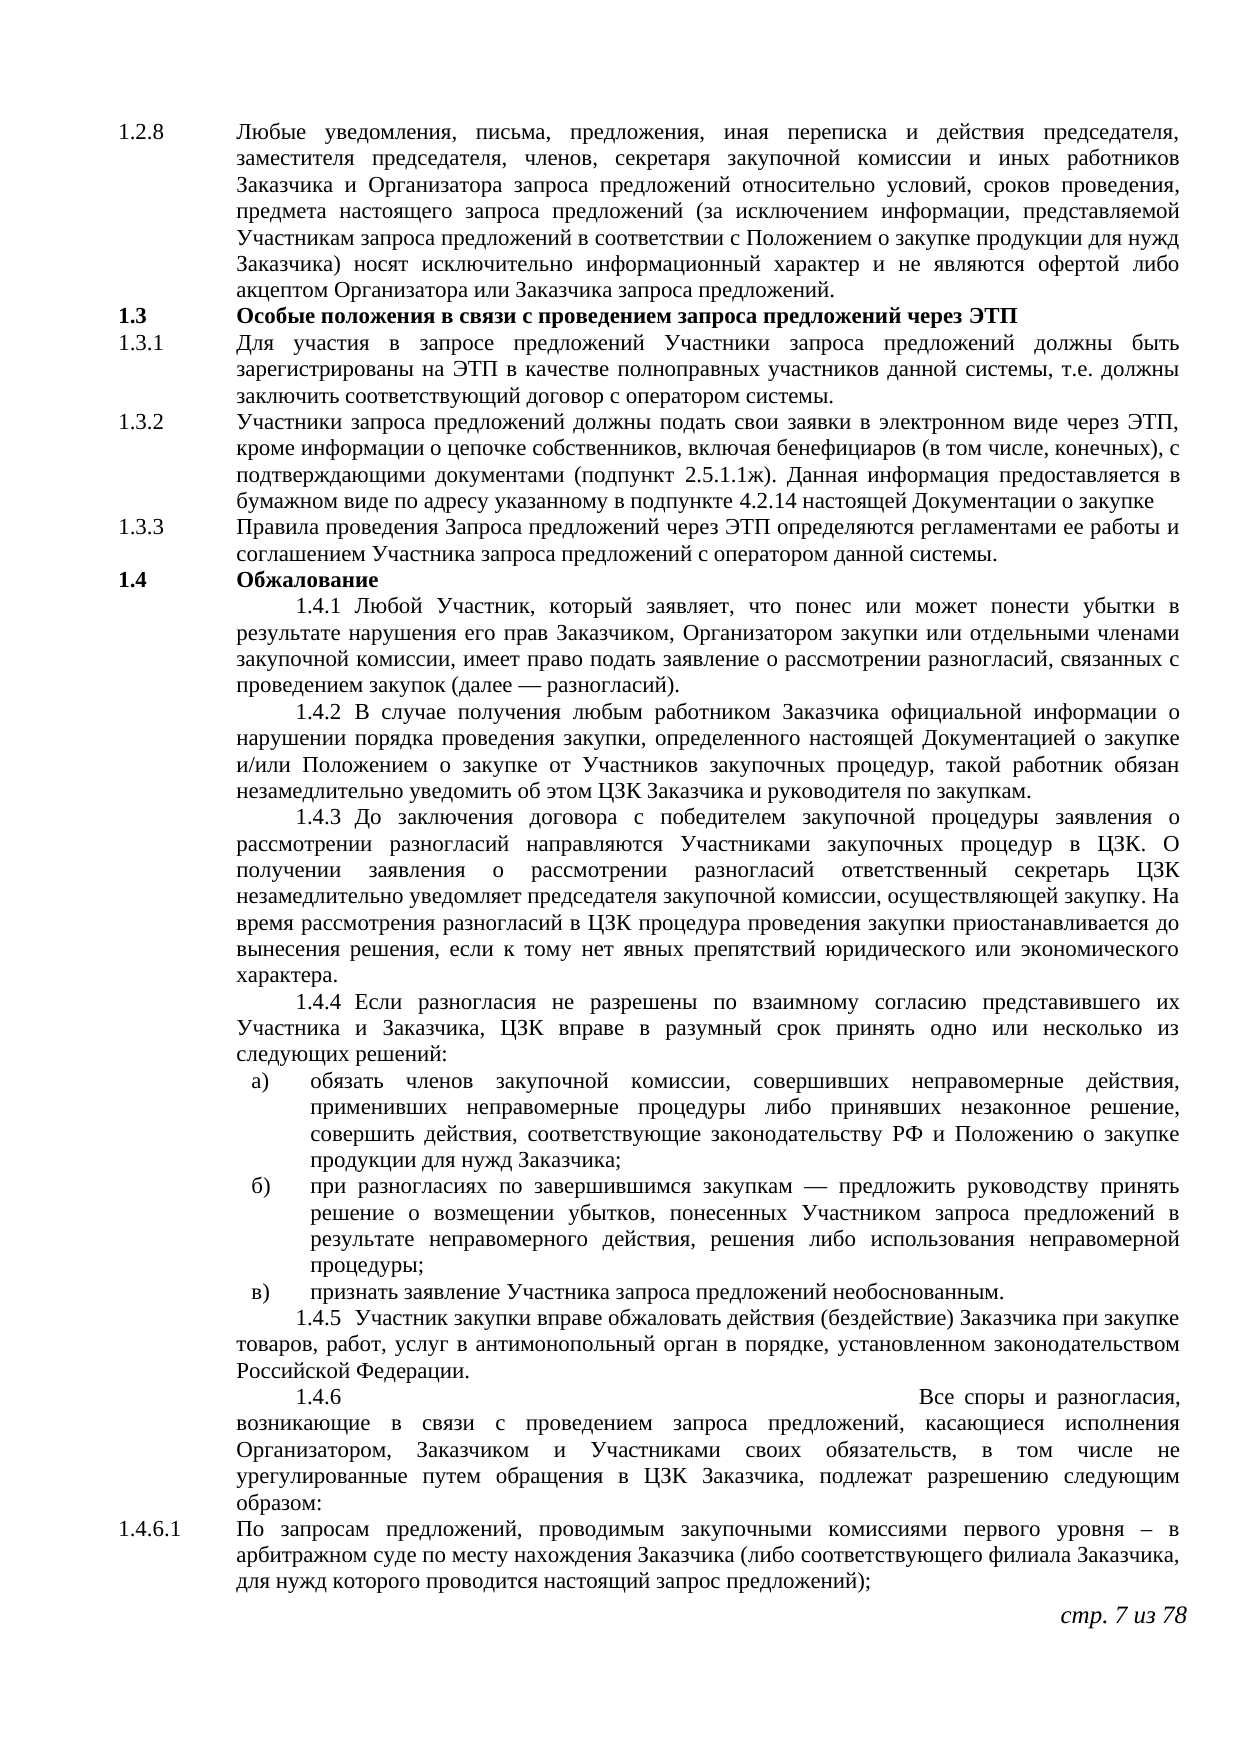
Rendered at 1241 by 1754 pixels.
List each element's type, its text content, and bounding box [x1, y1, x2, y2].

list Для участия в запросе предложений Участники запроса предложений должны быть зарегистрированы на ЭТП в качестве полноправных участников данной системы, т.е. должны заключить соответствующий договор с оператором системы. [118, 329, 1181, 408]
list при разногласиях по завершившимся закупкам — предложить руководству принять решение о возмещении убытков, понесенных Участником запроса предложений в результате неправомерного действия, решения либо использования неправомерной процедуры; [251, 1172, 1181, 1278]
text В случае получения любым работником Заказчика официальной информации о нарушении порядка проведения закупки, определенного настоящей Документацией о закупке и/или Положением о закупке от Участников закупочных процедур, такой работник обязан незамедлительно уведомить об этом ЦЗК Заказчика и руководителя по закупкам. [236, 698, 1181, 803]
list Правила проведения Запроса предложений через ЭТП определяются регламентами ее работы и соглашением Участника запроса предложений с оператором данной системы. [118, 513, 1181, 566]
subtitle Обжалование [118, 566, 1181, 592]
text До заключения договора с победителем закупочной процедуры заявления о рассмотрении разногласий направляются Участниками закупочных процедур в ЦЗК. О получении заявления о рассмотрении разногласий ответственный секретарь ЦЗК незамедлительно уведомляет председателя закупочной комиссии, осуществляющей закупку. На время рассмотрения разногласий в ЦЗК процедура проведения закупки приостанавливается до вынесения решения, если к тому нет явных препятствий юридического или экономического характера. [236, 803, 1181, 988]
list обязать членов закупочной комиссии, совершивших неправомерные действия, применивших неправомерные процедуры либо принявших незаконное решение, совершить действия, соответствующие законодательству РФ и Положению о закупке продукции для нужд Заказчика; [251, 1067, 1181, 1172]
text Все споры и разногласия, возникающие в связи с проведением запроса предложений, касающиеся исполнения Организатором, Заказчиком и Участниками своих обязательств, в том числе не урегулированные путем обращения в ЦЗК Заказчика, подлежат разрешению следующим образом: [236, 1383, 1181, 1515]
list признать заявление Участника запроса предложений необоснованным. [251, 1278, 1181, 1304]
text По запросам предложений, проводимым закупочными комиссиями первого уровня – в арбитражном суде по месту нахождения Заказчика (либо соответствующего филиала Заказчика, для нужд которого проводится настоящий запрос предложений); [118, 1515, 1181, 1594]
text Любой Участник, который заявляет, что понес или может понести убытки в результате нарушения его прав Заказчиком, Организатором закупки или отдельными членами закупочной комиссии, имеет право подать заявление о рассмотрении разногласий, связанных с проведением закупок (далее — разногласий). [236, 592, 1181, 698]
list Участники запроса предложений должны подать свои заявки в электронном виде через ЭТП, кроме информации о цепочке собственников, включая бенефициаров (в том числе, конечных), с подтверждающими документами (подпункт 2.5.1.1ж). Данная информация предоставляется в бумажном виде по адресу указанному в подпункте 4.2.14 настоящей Документации о закупке [118, 408, 1181, 513]
text Если разногласия не разрешены по взаимному согласию представившего их Участника и Заказчика, ЦЗК вправе в разумный срок принять одно или несколько из следующих решений: [236, 988, 1181, 1067]
list Любые уведомления, письма, предложения, иная переписка и действия председателя, заместителя председателя, членов, секретаря закупочной комиссии и иных работников Заказчика и Организатора запроса предложений относительно условий, сроков проведения, предмета настоящего запроса предложений (за исключением информации, представляемой Участникам запроса предложений в соответствии с Положением о закупке продукции для нужд Заказчика) носят исключительно информационный характер и не являются офертой либо акцептом Организатора или Заказчика запроса предложений. [118, 118, 1181, 303]
text Участник закупки вправе обжаловать действия (бездействие) Заказчика при закупке товаров, работ, услуг в антимонопольный орган в порядке, установленном законодательством Российской Федерации. [236, 1304, 1181, 1383]
subtitle Особые положения в связи с проведением запроса предложений через ЭТП [118, 303, 1181, 329]
